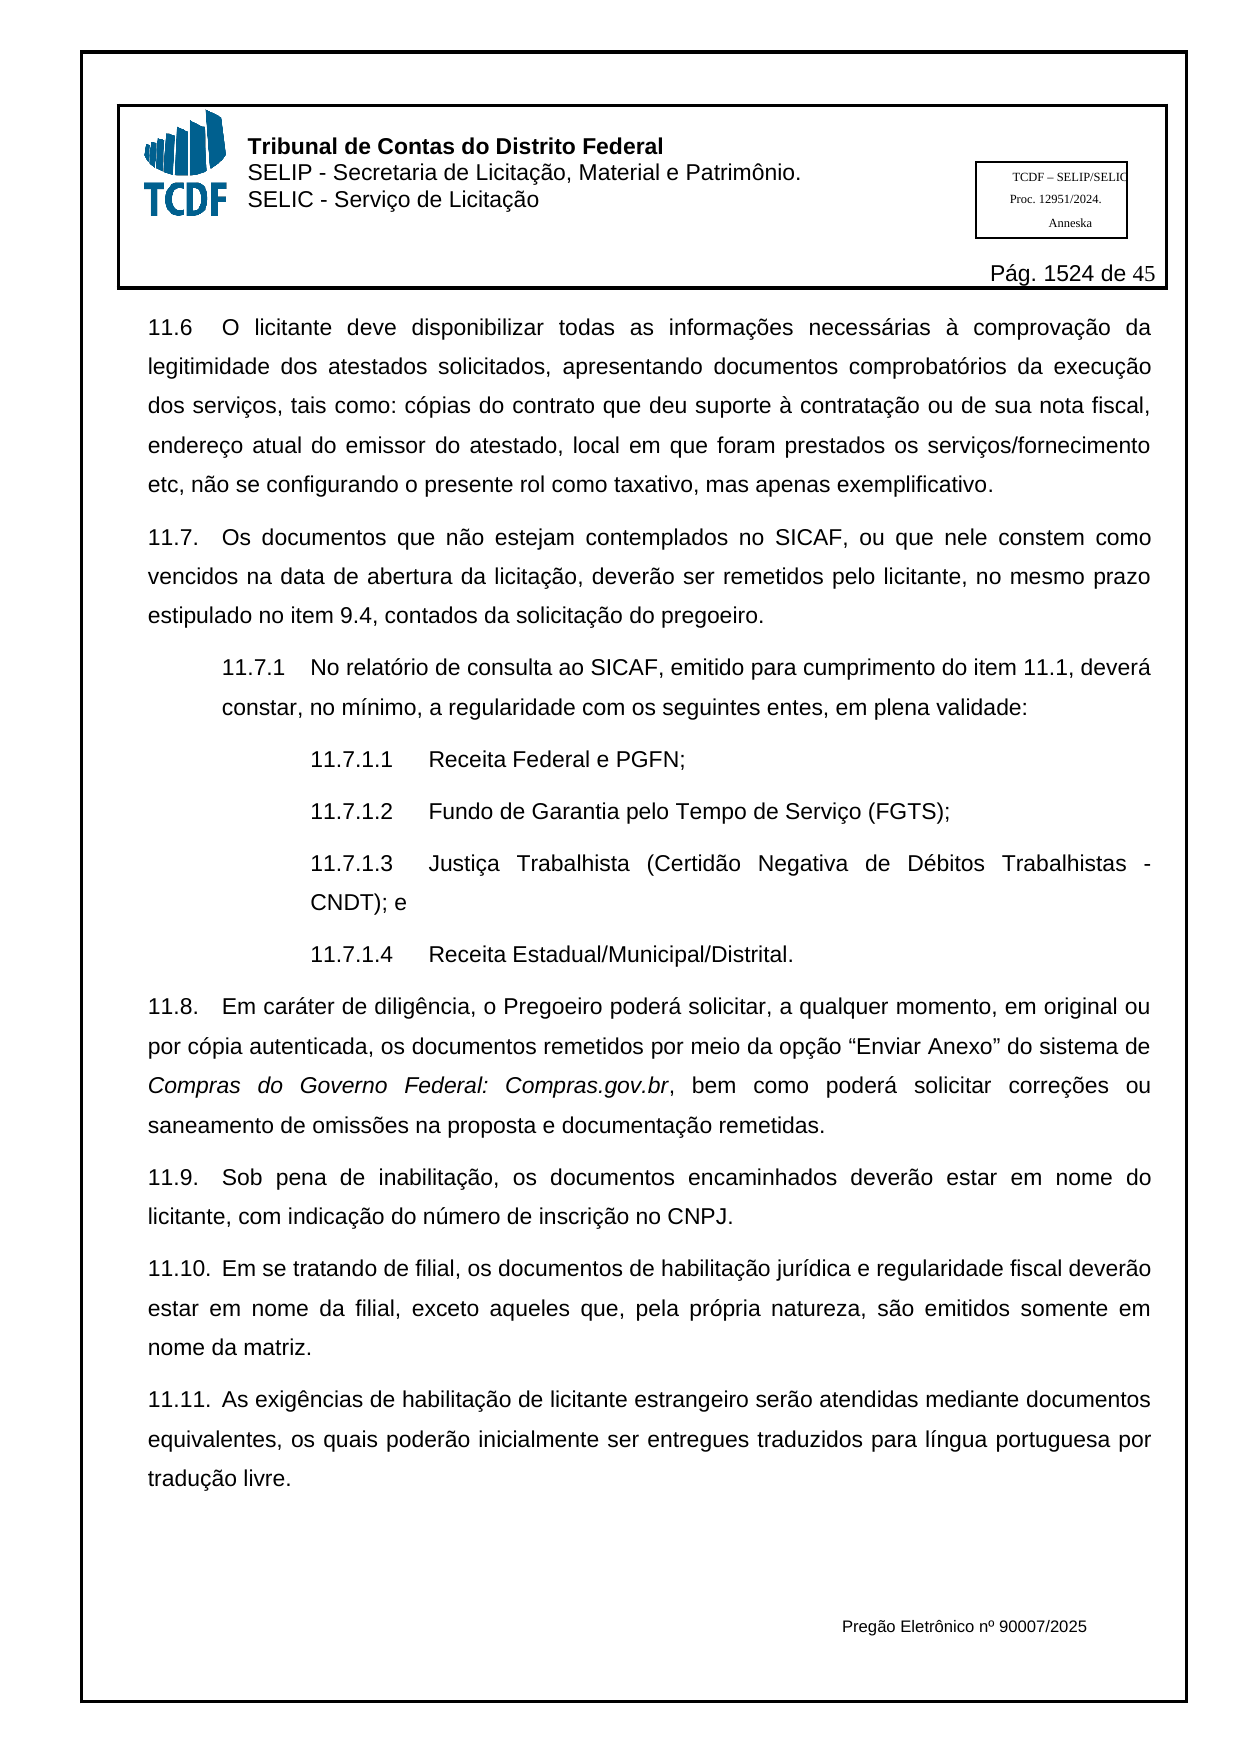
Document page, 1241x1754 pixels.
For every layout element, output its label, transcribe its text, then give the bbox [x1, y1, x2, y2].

text 11.8. Em caráter de diligência, o Pregoeiro poderá solicitar, a qualquer momento, em original ou por cópia autenticada, os documentos remetidos por meio da opção “Enviar Anexo” do sistema de Compras do Governo Federal: Compras.gov.br, bem como poderá solicitar correções ou saneamento de omissões na proposta e documentação remetidas. [148, 993, 1152, 1138]
text 11.10. Em se tratando de filial, os documentos de habilitação jurídica e regularidade fiscal deverão estar em nome da filial, exceto aqueles que, pela própria natureza, são emitidos somente em nome da matriz. [148, 1255, 1152, 1360]
text 11.7.1 No relatório de consulta ao SICAF, emitido para cumprimento do item 11.1, deverá constar, no mínimo, a regularidade com os seguintes entes, em plena validade: [222, 654, 1152, 720]
picture [129, 107, 241, 218]
text 11.7. Os documentos que não estejam contemplados no SICAF, ou que nele constem como vencidos na data de abertura da licitação, deverão ser remetidos pelo licitante, no mesmo prazo estipulado no item 9.4, contados da solicitação do pregoeiro. [148, 523, 1152, 629]
text 11.9. Sob pena de inabilitação, os documentos encaminhados deverão estar em nome do licitante, com indicação do número de inscrição no CNPJ. [148, 1164, 1152, 1229]
text 11.6 O licitante deve disponibilizar todas as informações necessárias à comprovação da legitimidade dos atestados solicitados, apresentando documentos comprobatórios da execução dos serviços, tais como: cópias do contrato que deu suporte à contratação ou de sua nota fiscal, endereço atual do emissor do atestado, local em que foram prestados os serviços/fornecimento etc, não se configurando o presente rol como taxativo, mas apenas exemplificativo. [148, 313, 1152, 498]
text 11.7.1.3 Justiça Trabalhista (Certidão Negativa de Débitos Trabalhistas - CNDT); e [310, 850, 1152, 916]
text 11.7.1.1 Receita Federal e PGFN; [310, 746, 1152, 772]
text 11.11. As exigências de habilitação de licitante estrangeiro serão atendidas mediante documentos equivalentes, os quais poderão inicialmente ser entregues traduzidos para língua portuguesa por tradução livre. [148, 1386, 1152, 1491]
text 11.7.1.4 Receita Estadual/Municipal/Distrital. [310, 941, 1152, 968]
text 11.7.1.2 Fundo de Garantia pelo Tempo de Serviço (FGTS); [310, 798, 1152, 824]
